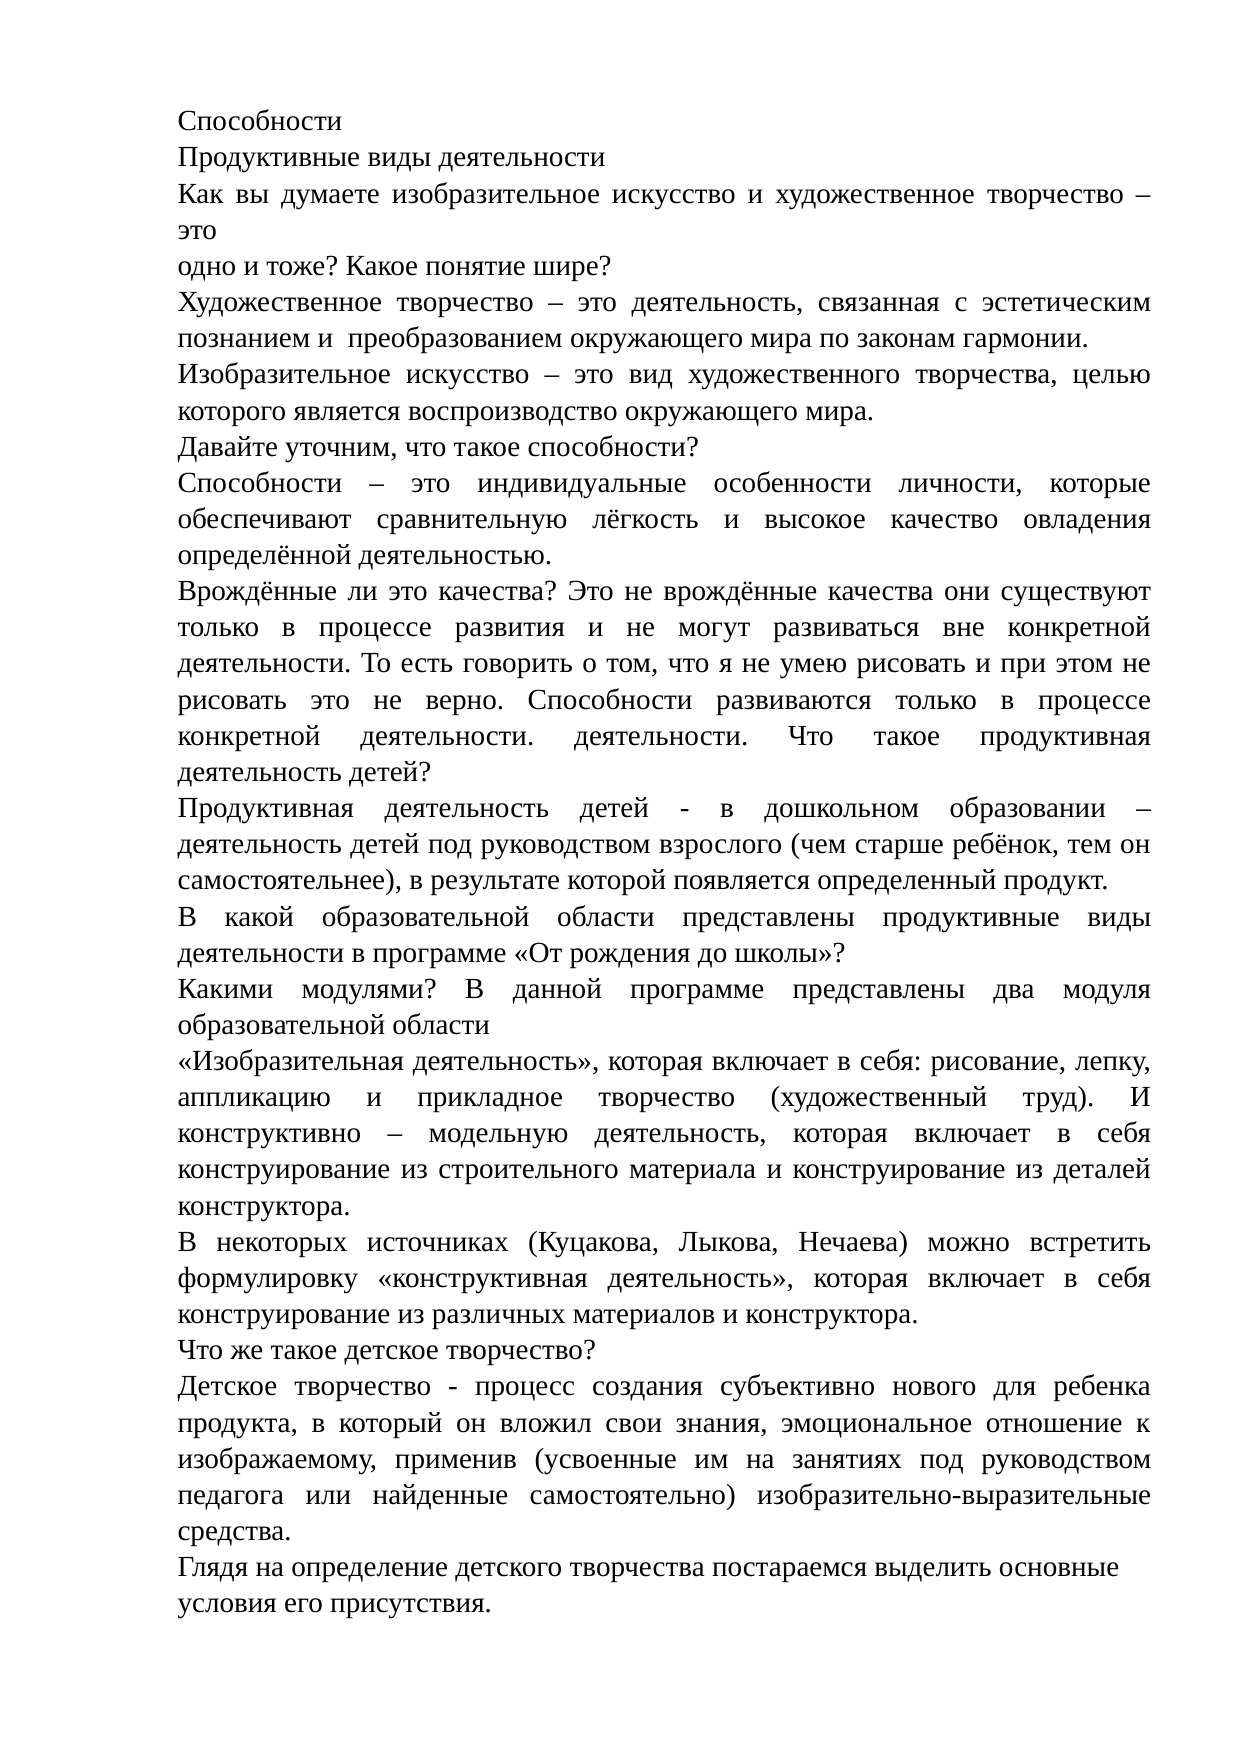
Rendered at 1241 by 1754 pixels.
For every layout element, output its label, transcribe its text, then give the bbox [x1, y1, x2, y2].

text Детское творчество - процесс создания субъективно нового для ребенка продукта, в который он вложил свои знания, эмоциональное отношение к изображаемому, применив (усвоенные им на занятиях под руководством педагога или найденные самостоятельно) изобразительно-выразительные средства. [177, 1368, 1152, 1547]
text «Изобразительная деятельность», которая включает в себя: рисование, лепку, аппликацию и прикладное творчество (художественный труд). И конструктивно – модельную деятельность, которая включает в себя конструирование из строительного материала и конструирование из деталей конструктора. [177, 1043, 1152, 1221]
text Глядя на определение детского творчества постараемся выделить основные [177, 1549, 1152, 1583]
text Что же такое детское творчество? [177, 1332, 1152, 1366]
text Изобразительное искусство – это вид художественного творчества, целью которого является воспроизводство окружающего мира. [177, 356, 1152, 426]
text одно и тоже? Какое понятие шире? [177, 248, 1152, 282]
text условия его присутствия. [177, 1585, 1152, 1619]
text В какой образовательной области представлены продуктивные виды деятельности в программе «От рождения до школы»? [177, 899, 1152, 968]
text Продуктивная деятельность детей - в дошкольном образовании – деятельность детей под руководством взрослого (чем старше ребёнок, тем он самостоятельнее), в результате которой появляется определенный продукт. [177, 790, 1152, 896]
text В некоторых источниках (Куцакова, Лыкова, Нечаева) можно встретить формулировку «конструктивная деятельность», которая включает в себя конструирование из различных материалов и конструктора. [177, 1224, 1152, 1330]
text Врождённые ли это качества? Это не врождённые качества они существуют только в процессе развития и не могут развиваться вне конкретной деятельности. То есть говорить о том, что я не умею рисовать и при этом не рисовать это не верно. Способности развиваются только в процессе конкретной деятельности. деятельности. Что такое продуктивная деятельность детей? [177, 573, 1152, 788]
text Какими модулями? В данной программе представлены два модуля образовательной области [177, 971, 1152, 1041]
text Способности [177, 103, 1152, 137]
text Художественное творчество – это деятельность, связанная с эстетическим познанием и преобразованием окружающего мира по законам гармонии. [177, 284, 1152, 354]
text Способности – это индивидуальные особенности личности, которые обеспечивают сравнительную лёгкость и высокое качество овладения определённой деятельностью. [177, 465, 1152, 571]
text Давайте уточним, что такое способности? [177, 429, 1152, 462]
text Продуктивные виды деятельности [177, 139, 1152, 173]
text Как вы думаете изобразительное искусство и художественное творчество – это [177, 176, 1152, 245]
